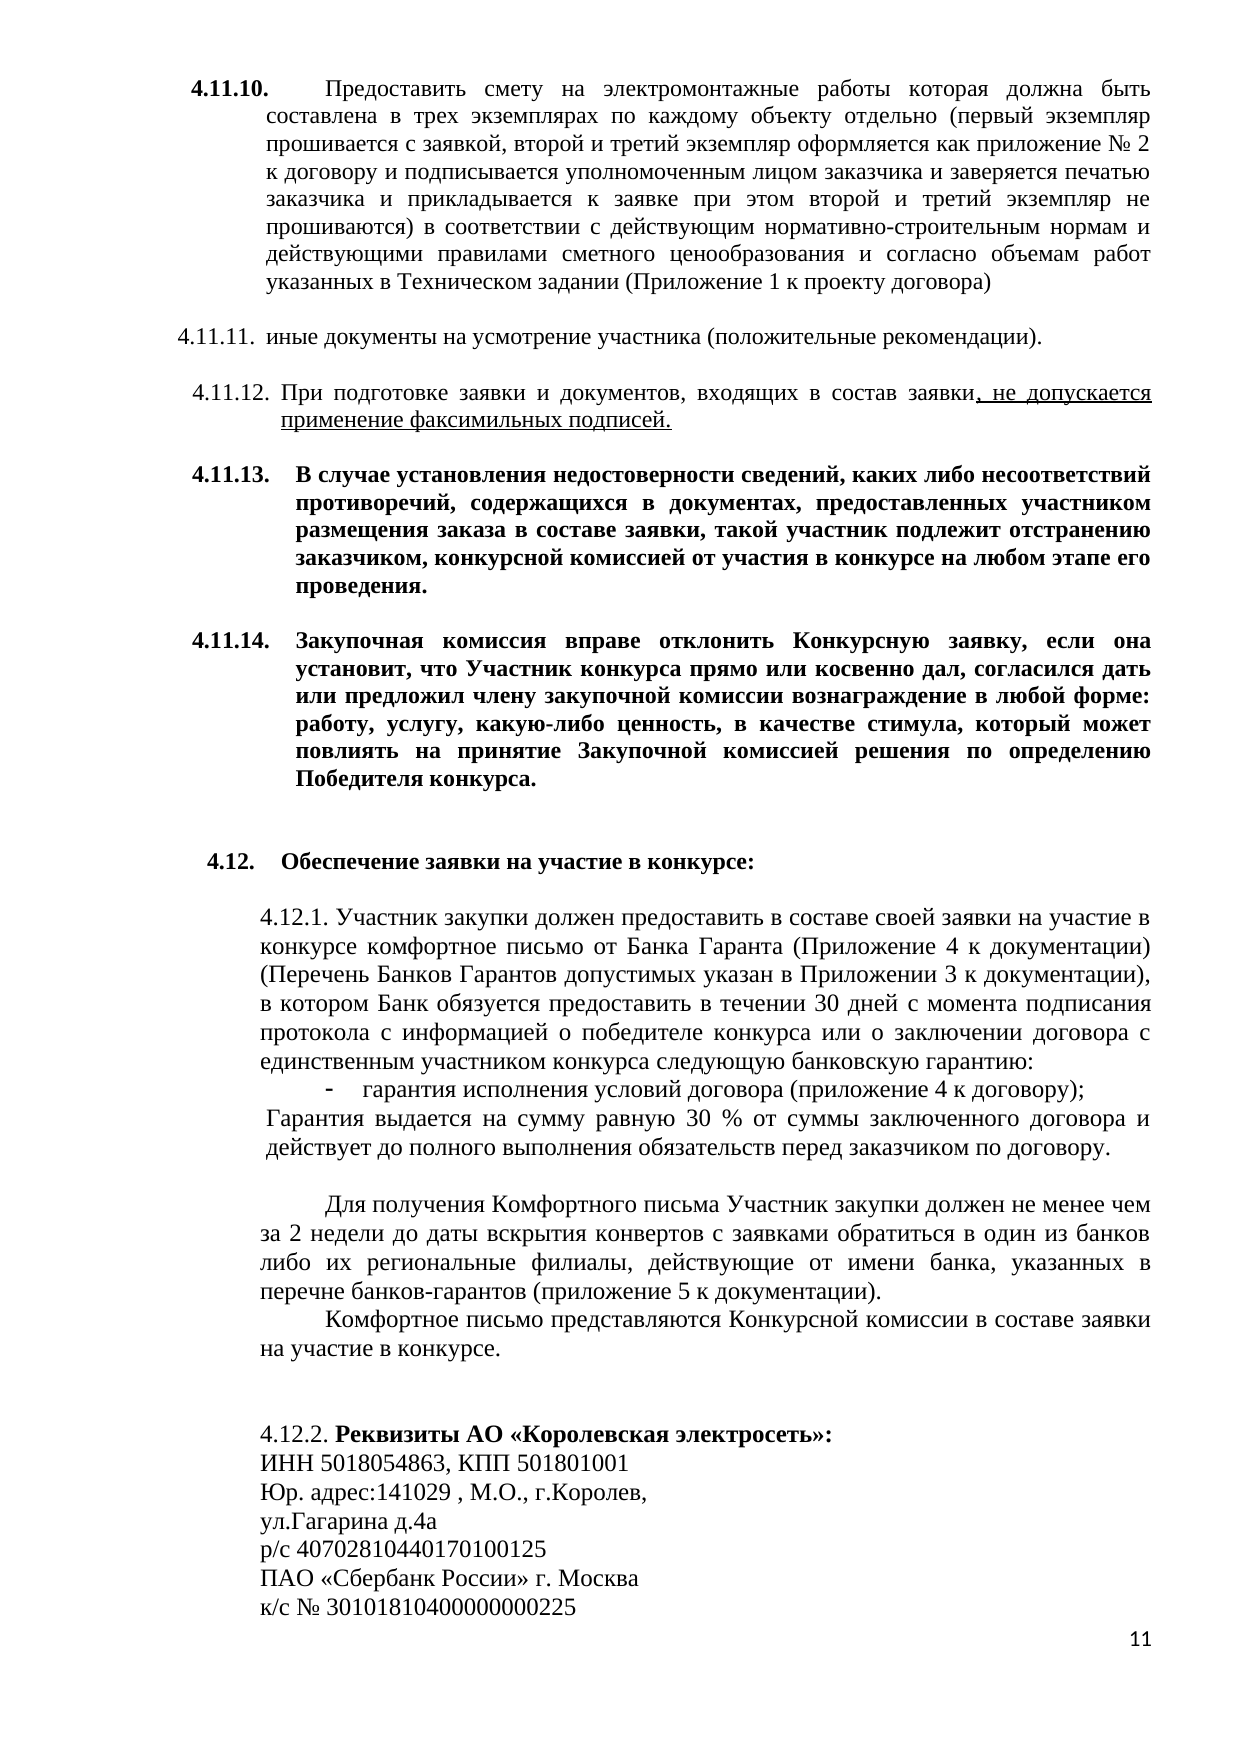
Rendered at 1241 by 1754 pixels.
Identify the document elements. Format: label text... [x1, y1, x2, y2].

list Предоставить смету на электромонтажные работы которая должна быть составлена в трех экземплярах по каждому объекту отдельно (первый экземпляр прошивается с заявкой, второй и третий экземпляр оформляется как приложение № 2 к договору и подписывается уполномоченным лицом заказчика и заверяется печатью заказчика и прикладывается к заявке при этом второй и третий экземпляр не прошиваются) в соответствии с действующим нормативно-строительным нормам и действующими правилами сметного ценообразования и согласно объемам работ указанных в Техническом задании (Приложение 1 к проекту договора) [191, 74, 1152, 295]
list Обеспечение заявки на участие в конкурсе: [207, 847, 1152, 874]
list Закупочная комиссия вправе отклонить Конкурсную заявку, если она установит, что Участник конкурса прямо или косвенно дал, согласился дать или предложил члену закупочной комиссии вознаграждение в любой форме: работу, услугу, какую-либо ценность, в качестве стимула, который может повлиять на принятие Закупочной комиссией решения по определению Победителя конкурса. [192, 626, 1152, 792]
list В случае установления недостоверности сведений, каких либо несоответствий противоречий, содержащихся в документах, предоставленных участником размещения заказа в составе заявки, такой участник подлежит отстранению заказчиком, конкурсной комиссией от участия в конкурсе на любом этапе его проведения. [192, 460, 1152, 598]
text ул.Гагарина д.4а [260, 1506, 1152, 1534]
text Комфортное письмо представляются Конкурсной комиссии в составе заявки на участие в конкурсе. [260, 1304, 1152, 1362]
list иные документы на усмотрение участника (положительные рекомендации). [177, 322, 1152, 350]
list При подготовке заявки и документов, входящих в состав заявки, не допускается применение факсимильных подписей. [192, 377, 1152, 433]
text к/с № 30101810400000000225 [260, 1592, 1152, 1621]
text р/с 40702810440170100125 [260, 1534, 1152, 1563]
text Юр. адрес:141029 , М.О., г.Королев, [260, 1477, 1152, 1506]
list гарантия исполнения условий договора (приложение 4 к договору); [325, 1074, 1152, 1103]
text 4.12.2. Реквизиты АО «Королевская электросеть»: [260, 1419, 1152, 1448]
text Для получения Комфортного письма Участник закупки должен не менее чем за 2 недели до даты вскрытия конвертов с заявками обратиться в один из банков либо их региональные филиалы, действующие от имени банка, указанных в перечне банков-гарантов (приложение 5 к документации). [260, 1189, 1152, 1304]
text Гарантия выдается на сумму равную 30 % от суммы заключенного договора и действует до полного выполнения обязательств перед заказчиком по договору. [266, 1103, 1152, 1161]
text ИНН 5018054863, КПП 501801001 [260, 1448, 1152, 1477]
text 4.12.1. Участник закупки должен предоставить в составе своей заявки на участие в конкурсе комфортное письмо от Банка Гаранта (Приложение 4 к документации) (Перечень Банков Гарантов допустимых указан в Приложении 3 к документации), в котором Банк обязуется предоставить в течении 30 дней с момента подписания протокола с информацией о победителе конкурса или о заключении договора с единственным участником конкурса следующую банковскую гарантию: [260, 902, 1152, 1074]
text ПАО «Сбербанк России» г. Москва [260, 1563, 1152, 1592]
